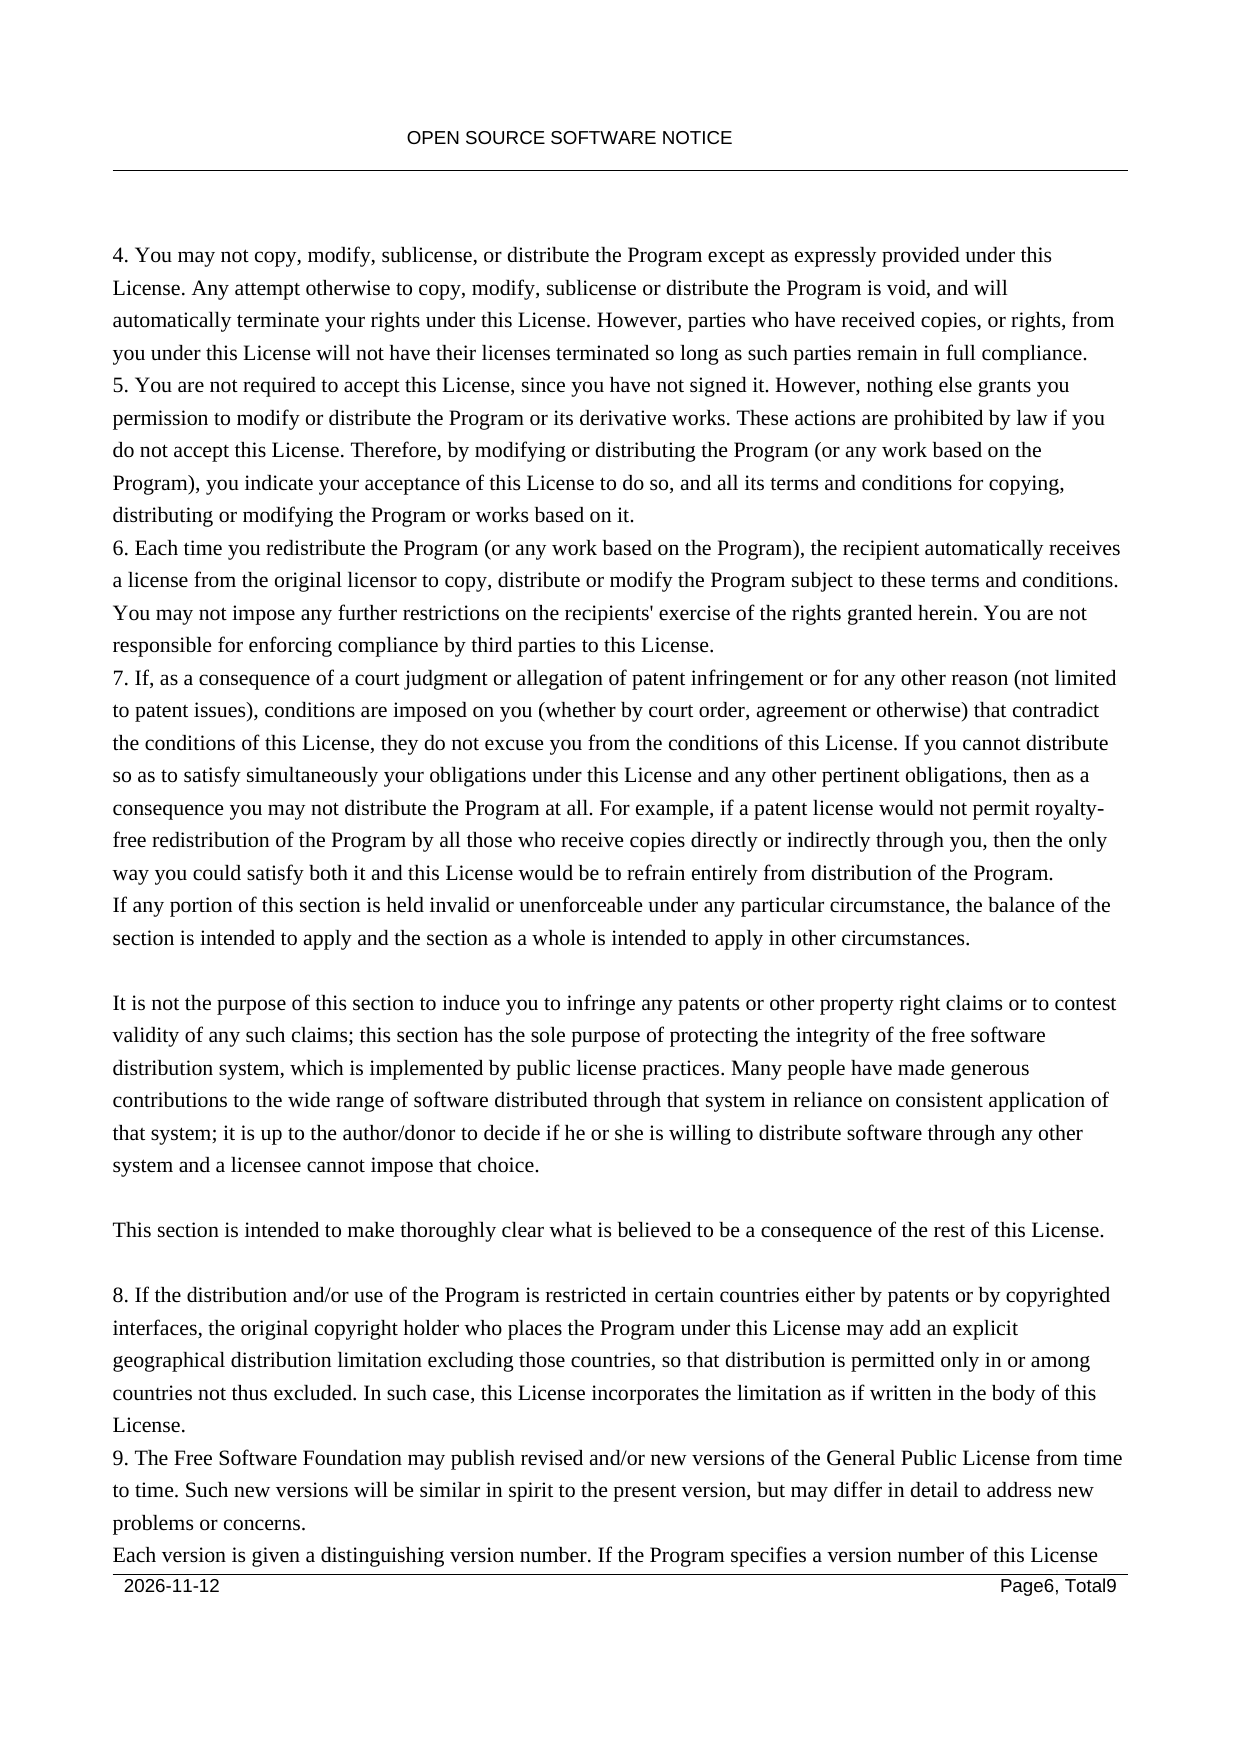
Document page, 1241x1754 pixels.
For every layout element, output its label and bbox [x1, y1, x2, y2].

text [112, 206, 1128, 1571]
